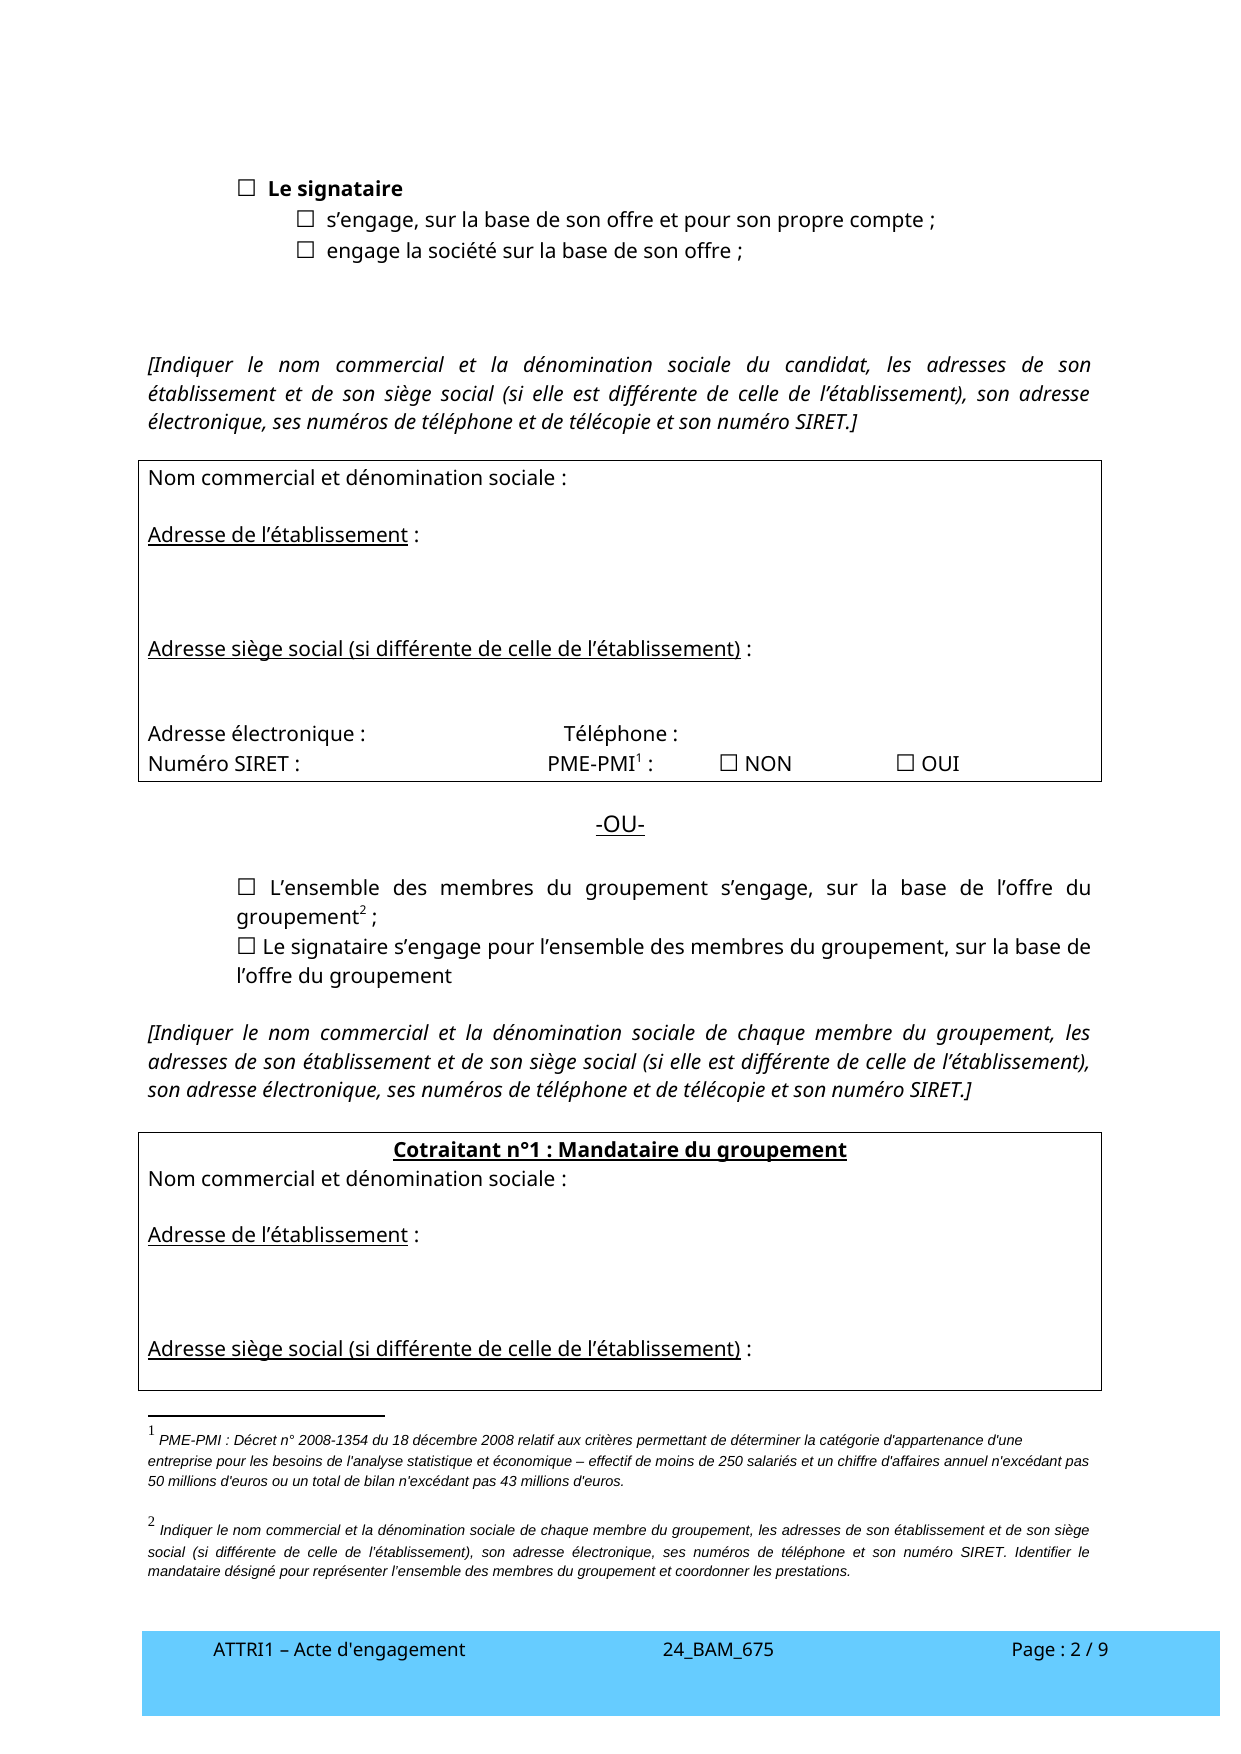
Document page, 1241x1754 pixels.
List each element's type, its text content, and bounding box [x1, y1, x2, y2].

text Numéro SIRET : PME-PMI : NON OUI [139, 744, 1101, 781]
text Adresse électronique : Téléphone : [148, 719, 1093, 744]
text [Indiquer le nom commercial et la dénomination sociale de chaque membre du groupement, les adresses de son établissement et de son siège social (si elle est différente de celle de l’établissement), son adresse électronique, ses numéros de téléphone et de télécopie et son numéro SIRET.] [148, 1018, 1093, 1104]
text -OU- [148, 808, 1093, 839]
text Cotraitant n°1 : Mandataire du groupement [139, 1133, 1101, 1164]
text Adresse de l’établissement : [148, 1221, 1093, 1249]
text Adresse siège social (si différente de celle de l’établissement) : [148, 634, 1093, 662]
text [Indiquer le nom commercial et la dénomination sociale du candidat, les adresses de son établissement et de son siège social (si elle est différente de celle de l’établissement), son adresse électronique, ses numéros de téléphone et de télécopie et son numéro SIRET.] [148, 351, 1093, 436]
text L’ensemble des membres du groupement s’engage, sur la base de l’offre du groupement ; [236, 871, 1093, 930]
text Nom commercial et dénomination sociale : [139, 461, 1101, 491]
text engage la société sur la base de son offre ; [295, 234, 1093, 265]
text Le signataire s’engage pour l’ensemble des membres du groupement, sur la base de l’offre du groupement [236, 930, 1093, 990]
text Adresse de l’établissement : [148, 520, 1093, 548]
text Le signataire [236, 172, 1093, 203]
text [148, 1334, 1093, 1363]
text Nom commercial et dénomination sociale : [148, 1164, 1093, 1192]
text s’engage, sur la base de son offre et pour son propre compte ; [295, 203, 1093, 234]
